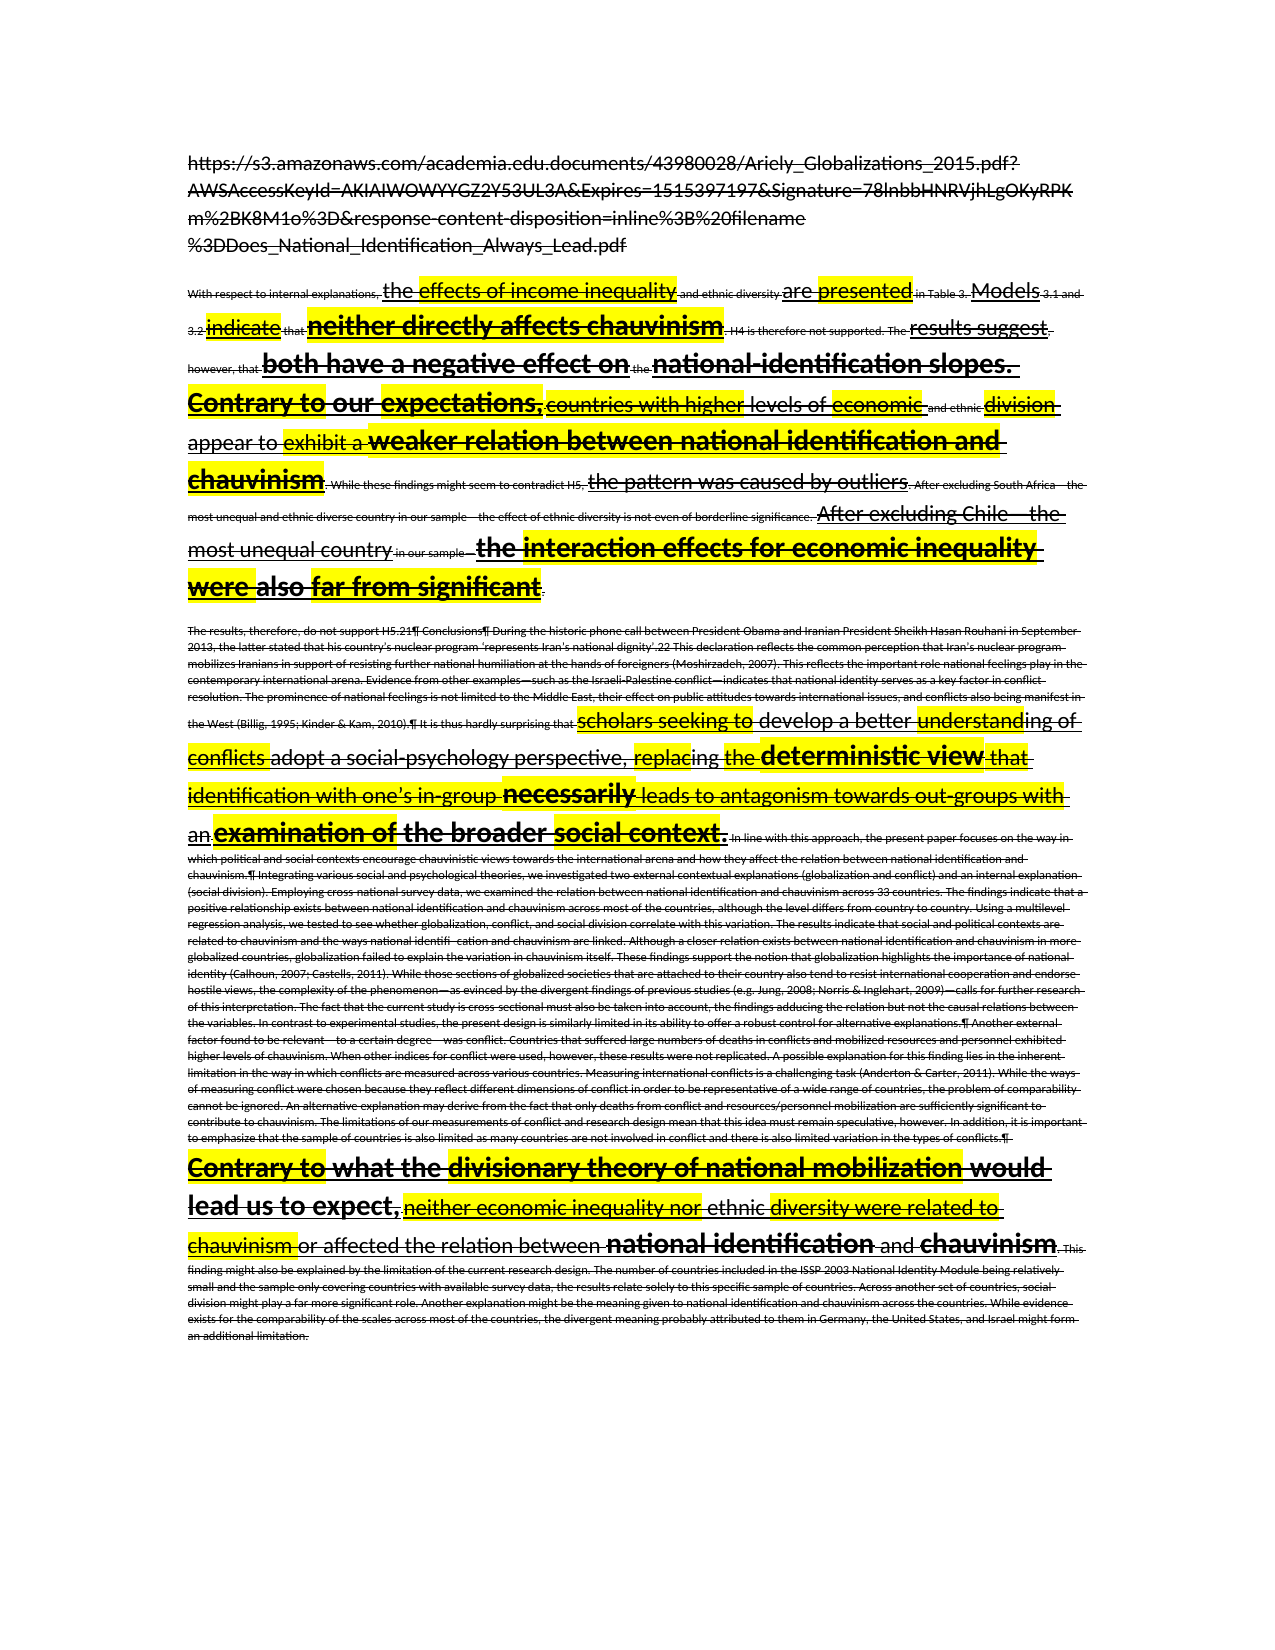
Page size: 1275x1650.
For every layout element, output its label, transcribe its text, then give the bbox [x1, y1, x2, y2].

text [187, 150, 1087, 258]
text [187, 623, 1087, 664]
text With respect to internal explanations, the effects of income inequality and ethnic diversity are presented in Table 3. Models 3.1 and 3.2 indicate that neither directly affects chauvinism. H4 is therefore not supported. The results suggest, however, that both have a negative effect on the national-identification slopes. Contrary to our expectations, countries with higher levels of economic and ethnic division appear to exhibit a weaker relation between national identification and chauvinism. While these findings might seem to contradict H5, the pattern was caused by outliers. After excluding South Africa—the most unequal and ethnic diverse country in our sample—the effect of ethnic diversity is not even of borderline significance. After excluding Chile—the most unequal country in our sample—the interaction effects for economic inequality were also far from significant. [187, 276, 1087, 603]
